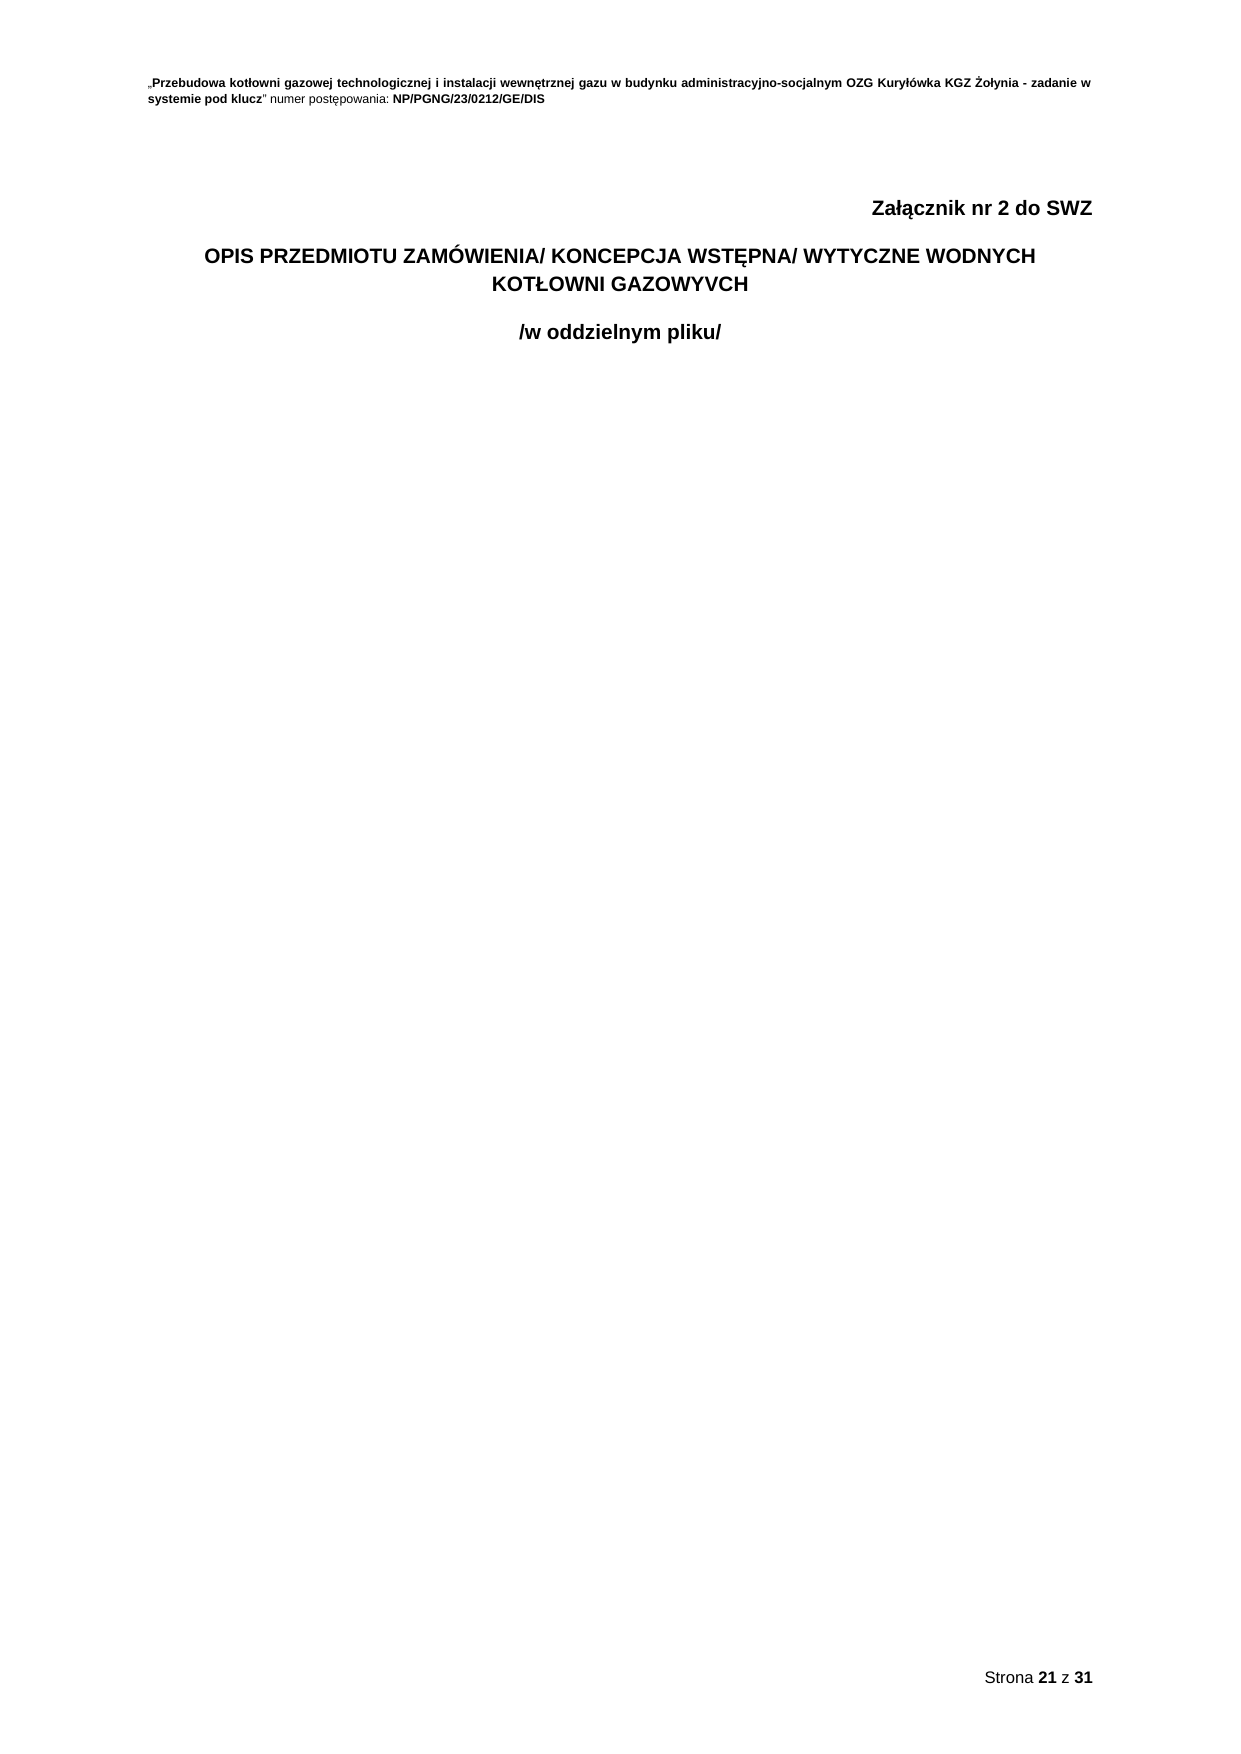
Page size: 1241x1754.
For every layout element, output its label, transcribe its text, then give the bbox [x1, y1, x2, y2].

text OPIS PRZEDMIOTU ZAMÓWIENIA/ KONCEPCJA WSTĘPNA/ WYTYCZNE WODNYCH KOTŁOWNI GAZOWYVCH [148, 244, 1093, 296]
text Załącznik nr 2 do SWZ [148, 196, 1093, 220]
text /w oddzielnym pliku/ [148, 320, 1093, 344]
